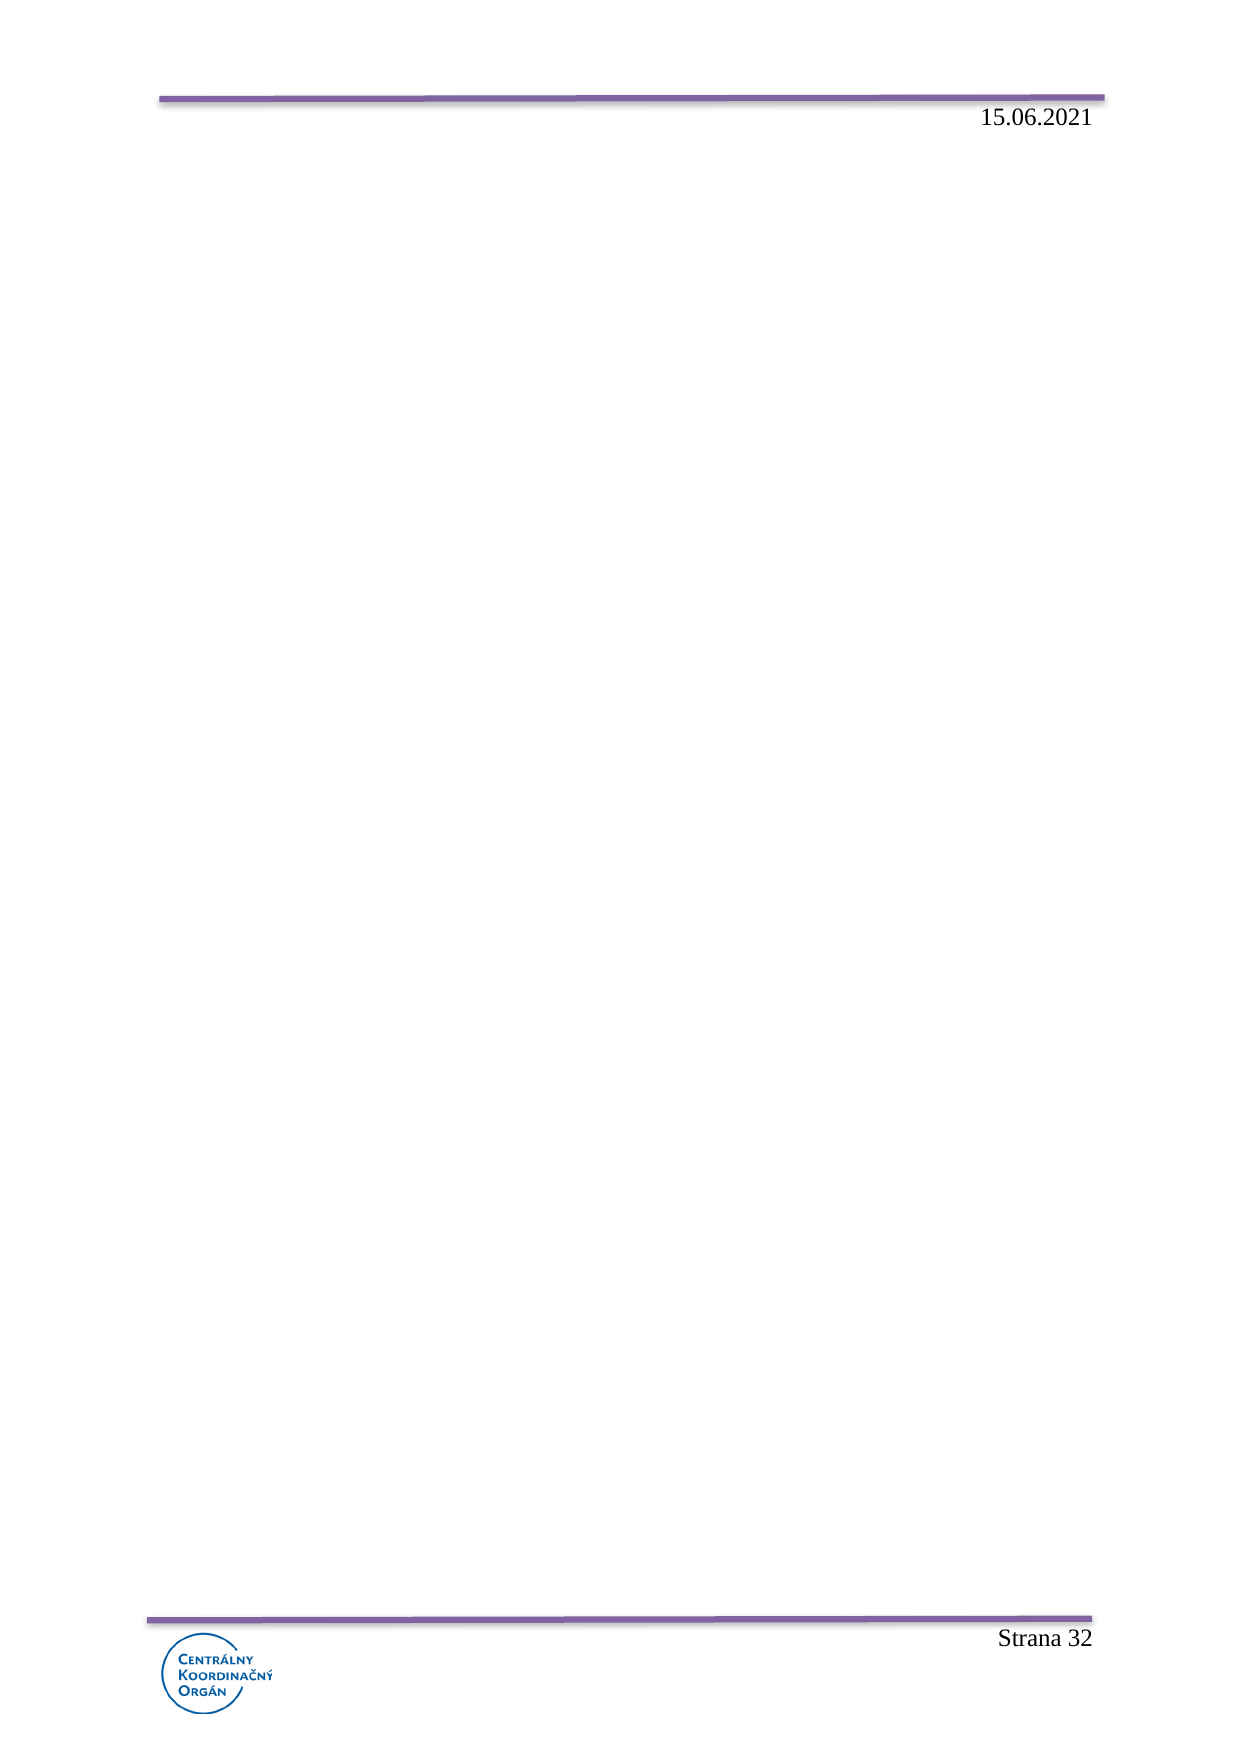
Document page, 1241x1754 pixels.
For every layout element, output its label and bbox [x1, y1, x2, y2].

picture [159, 1631, 272, 1713]
